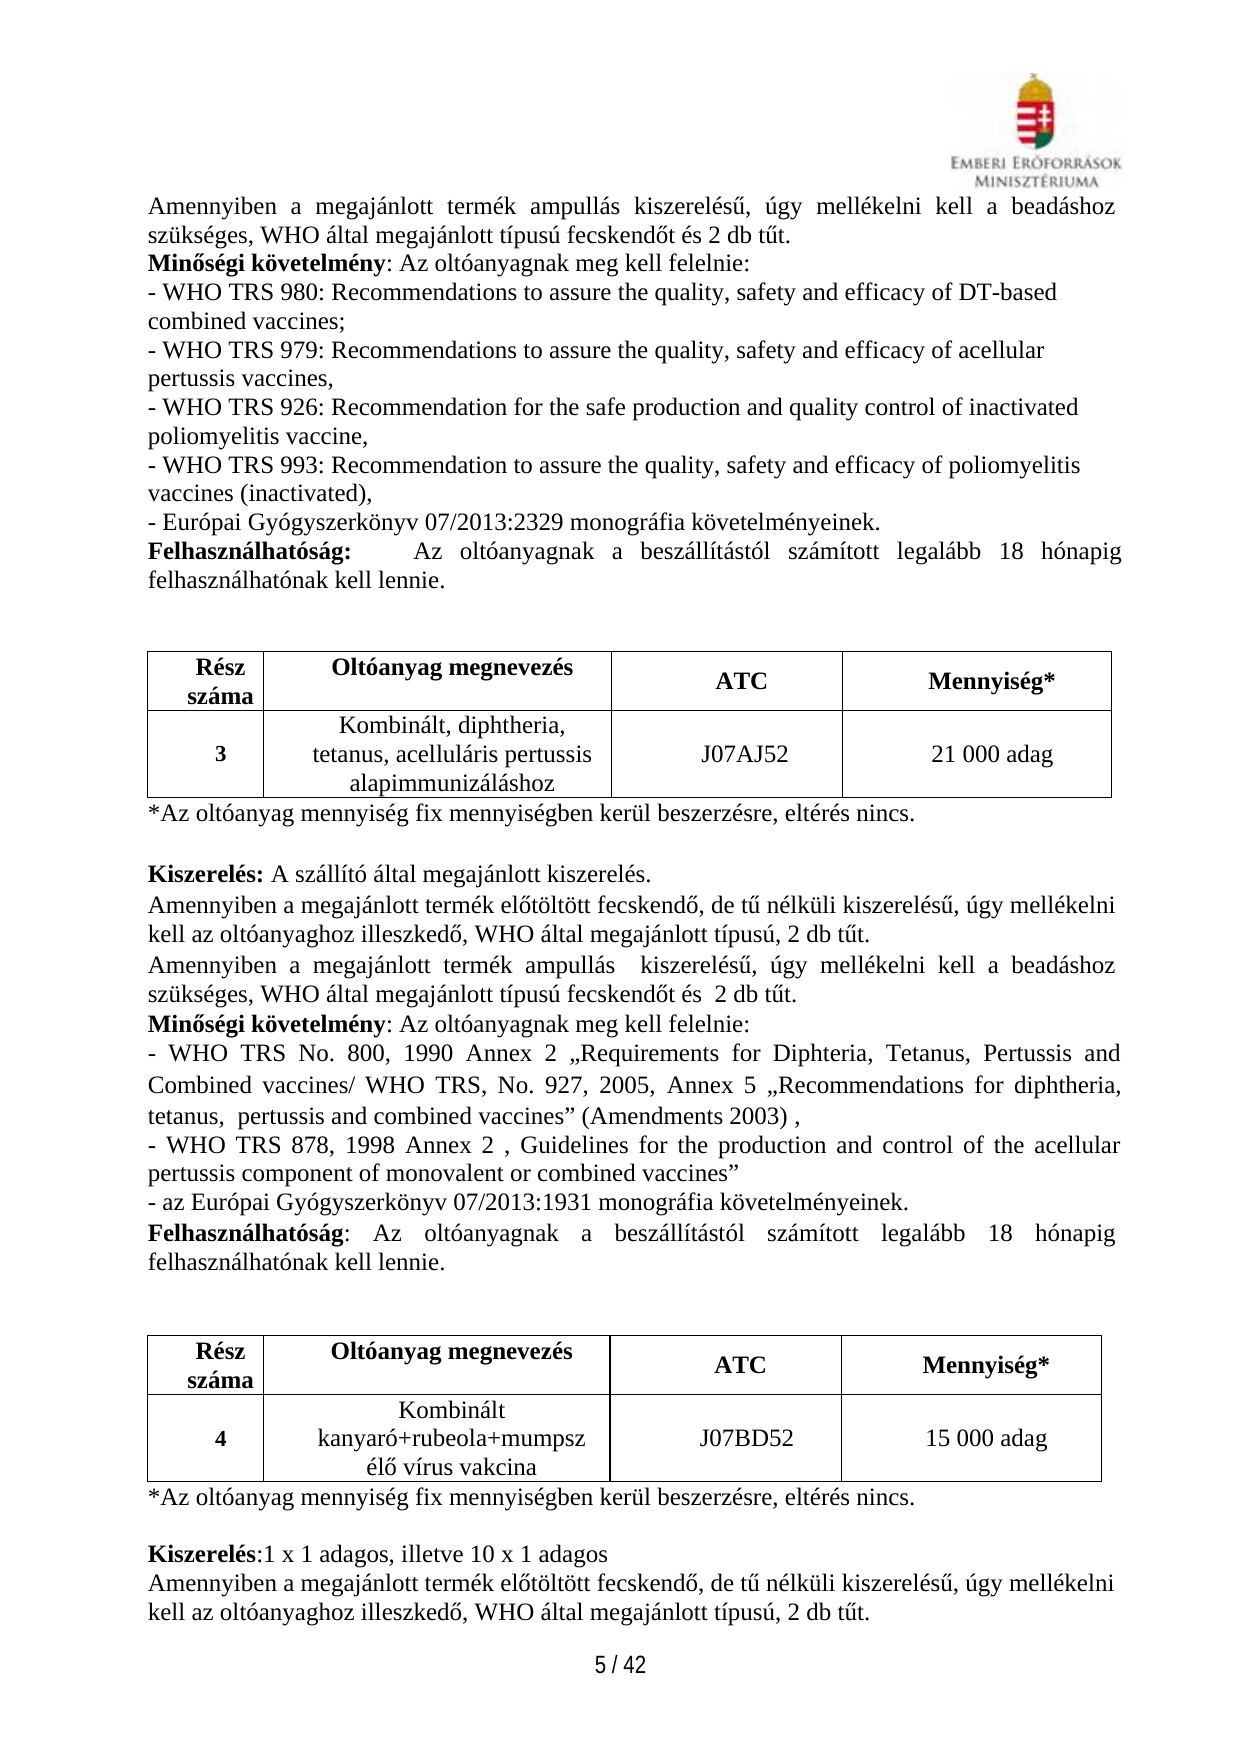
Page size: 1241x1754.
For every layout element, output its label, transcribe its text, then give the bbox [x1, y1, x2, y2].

text Kiszerelés: A szállító által megajánlott kiszerelés. [148, 859, 1116, 888]
table_header Rész száma [148, 1336, 263, 1394]
table_cell 4 [148, 1395, 263, 1481]
text Amennyiben a megajánlott termék ampullás kiszerelésű, úgy mellékelni kell a beadáshoz szükséges, WHO által megajánlott típusú fecskendőt és 2 db tűt. [148, 191, 1116, 248]
picture [950, 73, 1123, 191]
table_header ATC [612, 652, 842, 709]
table_cell 3 [148, 711, 263, 797]
text - WHO TRS 993: Recommendation to assure the quality, safety and efficacy of poliomyelitis vaccines (inactivated), [148, 450, 1122, 507]
table_cell J07AJ52 [612, 711, 842, 797]
table_header Mennyiség* [843, 652, 1111, 709]
text *Az oltóanyag mennyiség fix mennyiségben kerül beszerzésre, eltérés nincs. [148, 1482, 1122, 1511]
table_cell 21 000 adag [843, 711, 1111, 797]
table_header Oltóanyag megnevezés [264, 652, 611, 709]
text - WHO TRS 926: Recommendation for the safe production and quality control of inactivated poliomyelitis vaccine, [148, 392, 1122, 450]
table_cell 15 000 adag [842, 1395, 1101, 1481]
table_cell Kombinált kanyaró+rubeola+mumpsz élő vírus vakcina [264, 1395, 609, 1481]
table_header ATC [611, 1336, 841, 1394]
text Amennyiben a megajánlott termék előtöltött fecskendő, de tű nélküli kiszerelésű, úgy mellékelni kell az oltóanyaghoz illeszkedő, WHO által megajánlott típusú, 2 db tűt. [148, 1568, 1122, 1626]
text - WHO TRS 979: Recommendations to assure the quality, safety and efficacy of acellular pertussis vaccines, [148, 335, 1122, 392]
text - WHO TRS 980: Recommendations to assure the quality, safety and efficacy of DT-based combined vaccines; [148, 277, 1122, 335]
table_cell J07BD52 [611, 1395, 841, 1481]
table_header Rész száma [148, 652, 263, 709]
table_header Mennyiség* [842, 1336, 1101, 1394]
text Kiszerelés:1 x 1 adagos, illetve 10 x 1 adagos [148, 1539, 1122, 1568]
text - WHO TRS No. 800, 1990 Annex 2 „Requirements for Diphteria, Tetanus, Pertussis and Combined vaccines/ WHO TRS, No. 927, 2005, Annex 5 „Recommendations for diphtheria, tetanus, pertussis and combined vaccines” (Amendments 2003) , [148, 1038, 1122, 1130]
text - az Európai Gyógyszerkönyv 07/2013:1931 monográfia követelményeinek. [148, 1187, 1122, 1216]
text Felhasználhatóság: Az oltóanyagnak a beszállítástól számított legalább 18 hónapig felhasználhatónak kell lennie. [148, 1218, 1116, 1276]
text Amennyiben a megajánlott termék ampullás kiszerelésű, úgy mellékelni kell a beadáshoz szükséges, WHO által megajánlott típusú fecskendőt és 2 db tűt. [148, 950, 1116, 1007]
text - Európai Gyógyszerkönyv 07/2013:2329 monográfia követelményeinek. [148, 507, 1122, 536]
table_cell Kombinált, diphtheria, tetanus, acelluláris pertussis alapimmunizáláshoz [264, 711, 611, 797]
text *Az oltóanyag mennyiség fix mennyiségben kerül beszerzésre, eltérés nincs. [148, 798, 1122, 827]
table_header Oltóanyag megnevezés [264, 1336, 609, 1394]
text Felhasználhatóság: Az oltóanyagnak a beszállítástól számított legalább 18 hónapig felhasználhatónak kell lennie. [148, 536, 1122, 593]
text Minőségi követelmény: Az oltóanyagnak meg kell felelnie: [148, 248, 1122, 277]
text Amennyiben a megajánlott termék előtöltött fecskendő, de tű nélküli kiszerelésű, úgy mellékelni kell az oltóanyaghoz illeszkedő, WHO által megajánlott típusú, 2 db tűt. [148, 890, 1116, 948]
text - WHO TRS 878, 1998 Annex 2 , Guidelines for the production and control of the acellular pertussis component of monovalent or combined vaccines” [148, 1130, 1122, 1187]
text Minőségi követelmény: Az oltóanyagnak meg kell felelnie: [148, 1009, 1122, 1038]
